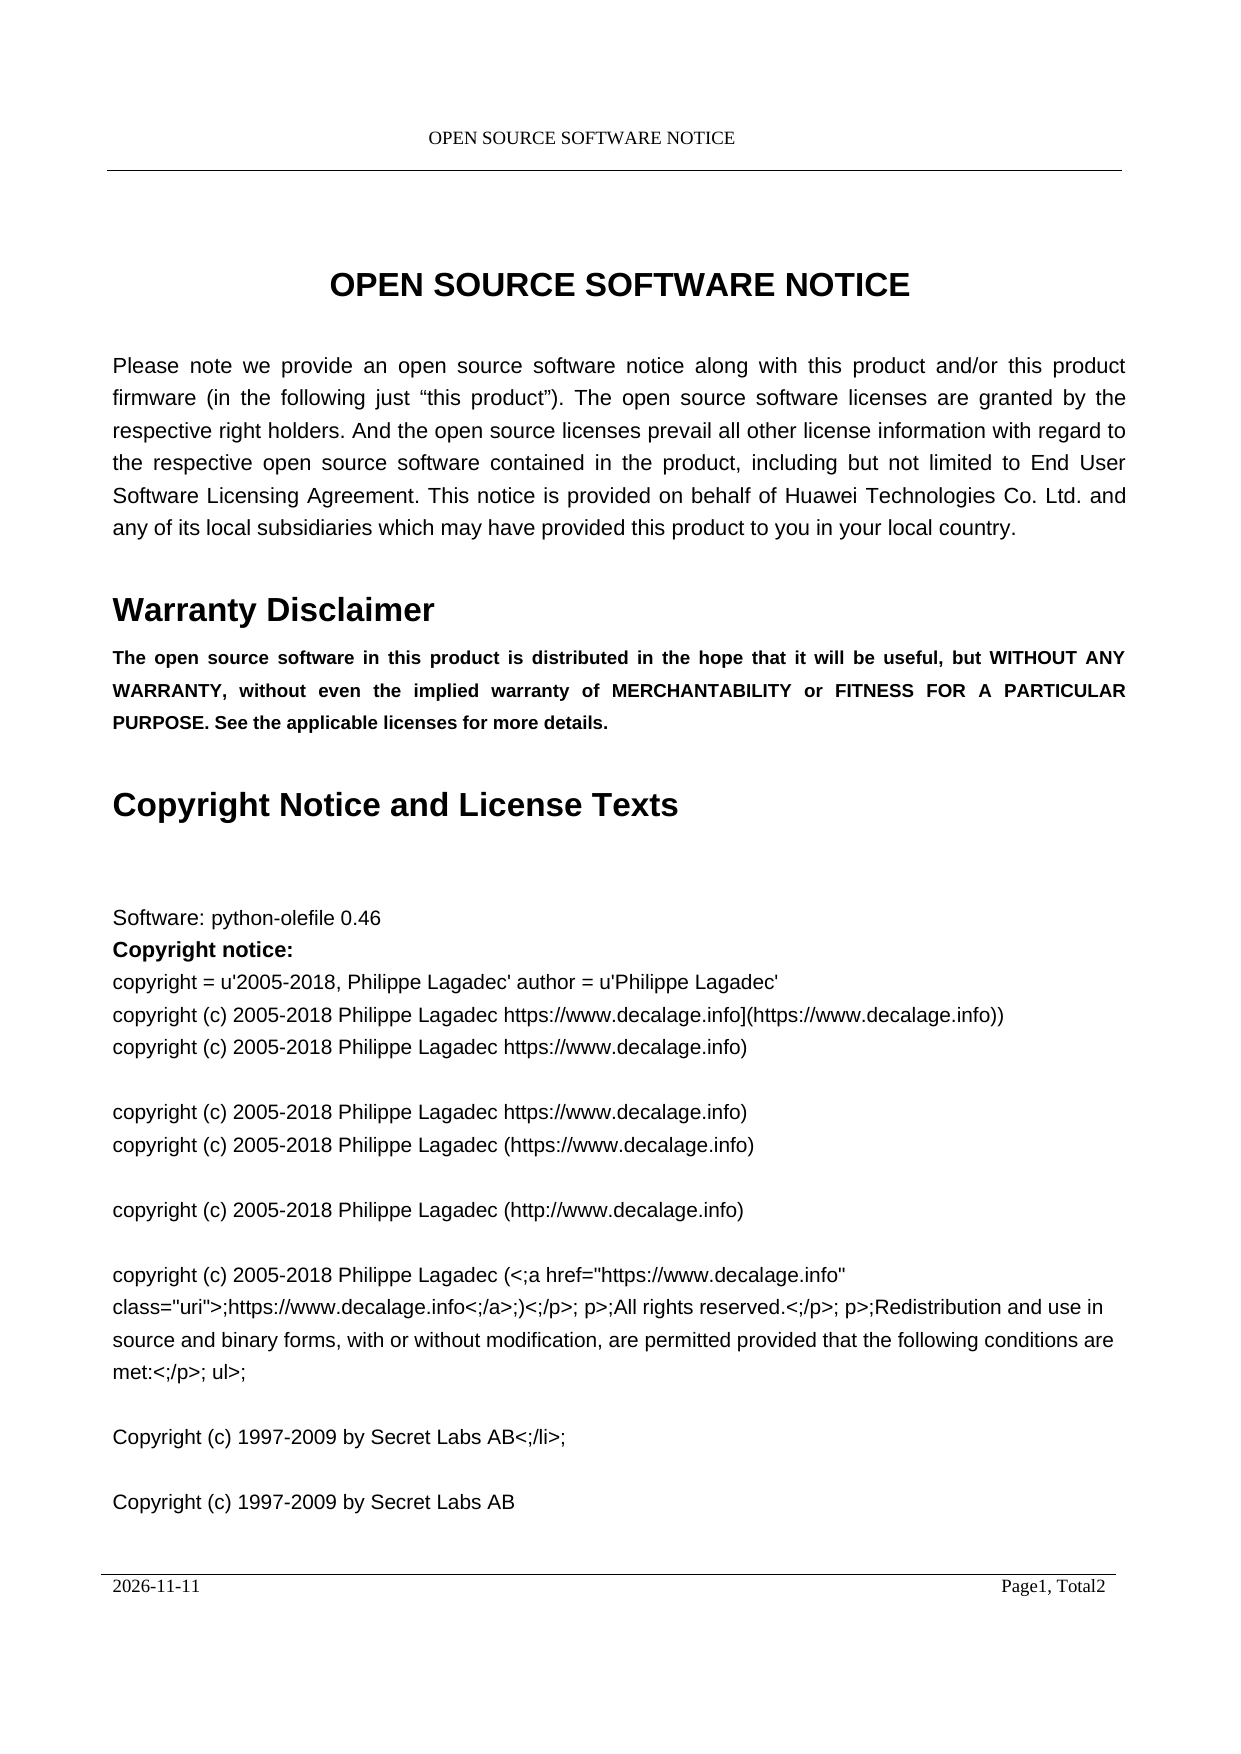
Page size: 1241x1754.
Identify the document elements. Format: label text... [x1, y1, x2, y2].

text copyright (c) 2005-2018 Philippe Lagadec https://www.decalage.info) [112, 1096, 1128, 1128]
text Copyright Notice and License Texts [112, 771, 1128, 836]
text copyright (c) 2005-2018 Philippe Lagadec https://www.decalage.info](https://www.decalage.info)) [112, 998, 1128, 1031]
text copyright = u'2005-2018, Philippe Lagadec' author = u'Philippe Lagadec' [112, 966, 1128, 998]
text copyright (c) 2005-2018 Philippe Lagadec (http://www.decalage.info) [112, 1193, 1128, 1226]
text Please note we provide an open source software notice along with this product and/or this product firmware (in the following just “this product”). The open source software licenses are granted by the respective right holders. And the open source licenses prevail all other license information with regard to the respective open source software contained in the product, including but not limited to End User Software Licensing Agreement. This notice is provided on behalf of Huawei Technologies Co. Ltd. and any of its local subsidiaries which may have provided this product to you in your local country. [112, 349, 1128, 544]
text Warranty Disclaimer [112, 576, 1128, 641]
text copyright (c) 2005-2018 Philippe Lagadec (https://www.decalage.info) [112, 1128, 1128, 1161]
text Copyright notice: [112, 933, 1128, 966]
text Copyright (c) 1997-2009 by Secret Labs AB<;/li>; [112, 1421, 1128, 1453]
text copyright (c) 2005-2018 Philippe Lagadec (<;a href="https://www.decalage.info" class="uri">;https://www.decalage.info<;/a>;)<;/p>; p>;All rights reserved.<;/p>; p>;Redistribution and use in source and binary forms, with or without modification, are permitted provided that the following conditions are met:<;/p>; ul>; [112, 1258, 1128, 1388]
text Software: python-olefile 0.46 [112, 901, 1128, 933]
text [112, 1486, 1128, 1518]
text copyright (c) 2005-2018 Philippe Lagadec https://www.decalage.info) [112, 1031, 1128, 1063]
text OPEN SOURCE SOFTWARE NOTICE [112, 251, 1128, 316]
text The open source software in this product is distributed in the hope that it will be useful, but WITHOUT ANY WARRANTY, without even the implied warranty of MERCHANTABILITY or FITNESS FOR A PARTICULAR PURPOSE. See the applicable licenses for more details. [112, 641, 1128, 739]
